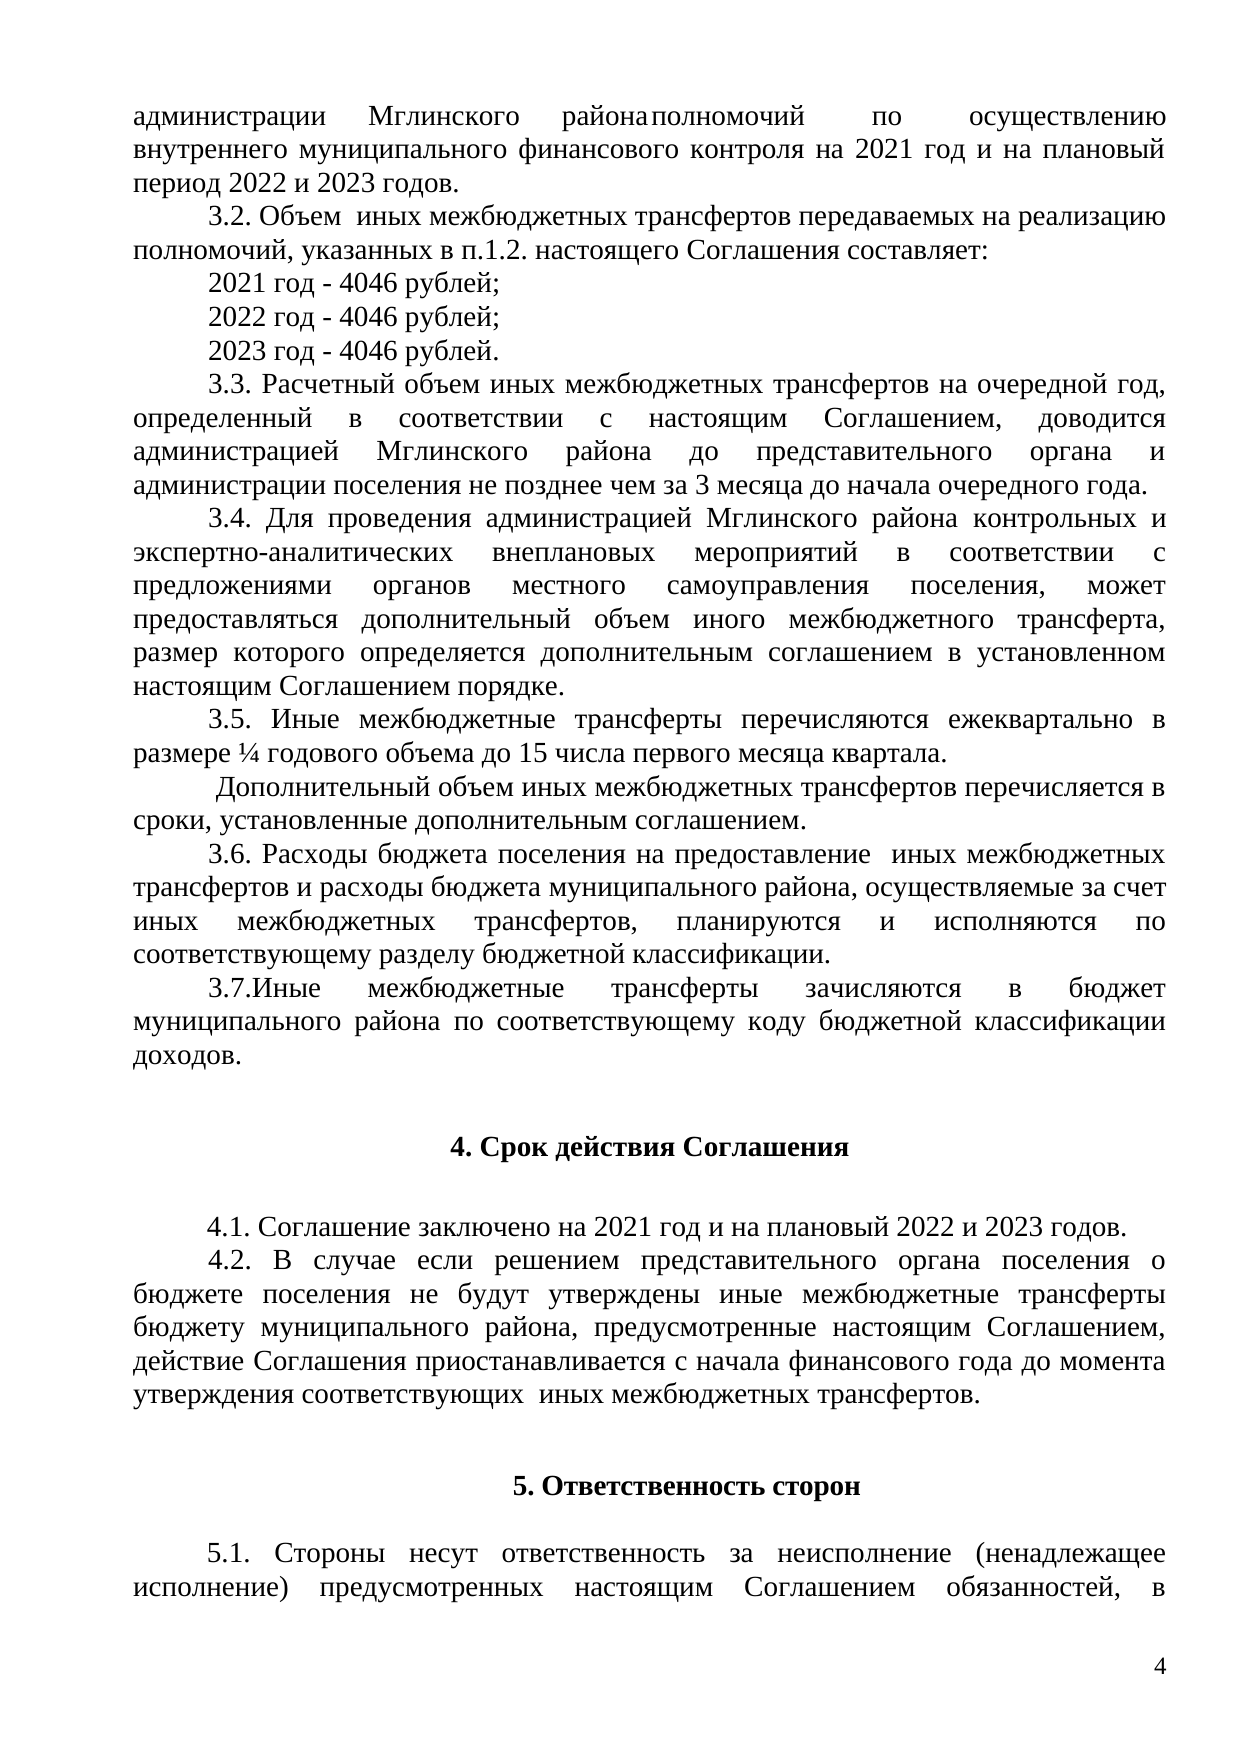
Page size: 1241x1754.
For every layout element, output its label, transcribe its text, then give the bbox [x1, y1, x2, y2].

text 2022 год - 4046 рублей; [133, 299, 1167, 333]
text 4. Срок действия Соглашения [133, 1129, 1167, 1163]
text 2023 год - 4046 рублей. [133, 333, 1167, 366]
text 2021 год - 4046 рублей; [133, 266, 1167, 299]
text Дополнительный объем иных межбюджетных трансфертов перечисляется в сроки, установленные дополнительным соглашением. [133, 769, 1167, 836]
text 3.3. Расчетный объем иных межбюджетных трансфертов на очередной год, определенный в соответствии с настоящим Соглашением, доводится администрацией Мглинского района до представительного органа и администрации поселения не позднее чем за 3 месяца до начала очередного года. [133, 366, 1167, 500]
text 3.7.Иные межбюджетные трансферты зачисляются в бюджет муниципального района по соответствующему коду бюджетной классификации доходов. [133, 970, 1167, 1071]
text 3.5. Иные межбюджетные трансферты перечисляются ежеквартально в размере ¼ годового объема до 15 числа первого месяца квартала. [133, 702, 1167, 769]
text 4.1. Соглашение заключено на 2021 год и на плановый 2022 и 2023 годов. [133, 1209, 1167, 1242]
text 5. Ответственность сторон [133, 1468, 1167, 1502]
text 3.6. Расходы бюджета поселения на предоставление иных межбюджетных трансфертов и расходы бюджета муниципального района, осуществляемые за счет иных межбюджетных трансфертов, планируются и исполняются по соответствующему разделу бюджетной классификации. [133, 836, 1167, 970]
text 4.2. В случае если решением представительного органа поселения о бюджете поселения не будут утверждены иные межбюджетные трансферты бюджету муниципального района, предусмотренные настоящим Соглашением, действие Соглашения приостанавливается с начала финансового года до момента утверждения соответствующих иных межбюджетных трансфертов. [133, 1242, 1167, 1410]
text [133, 1536, 1167, 1603]
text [133, 98, 1167, 198]
text 3.4. Для проведения администрацией Мглинского района контрольных и экспертно-аналитических внеплановых мероприятий в соответствии с предложениями органов местного самоуправления поселения, может предоставляться дополнительный объем иного межбюджетного трансферта, размер которого определяется дополнительным соглашением в установленном настоящим Соглашением порядке. [133, 500, 1167, 702]
text 3.2. Объем иных межбюджетных трансфертов передаваемых на реализацию полномочий, указанных в п.1.2. настоящего Соглашения составляет: [133, 198, 1167, 266]
